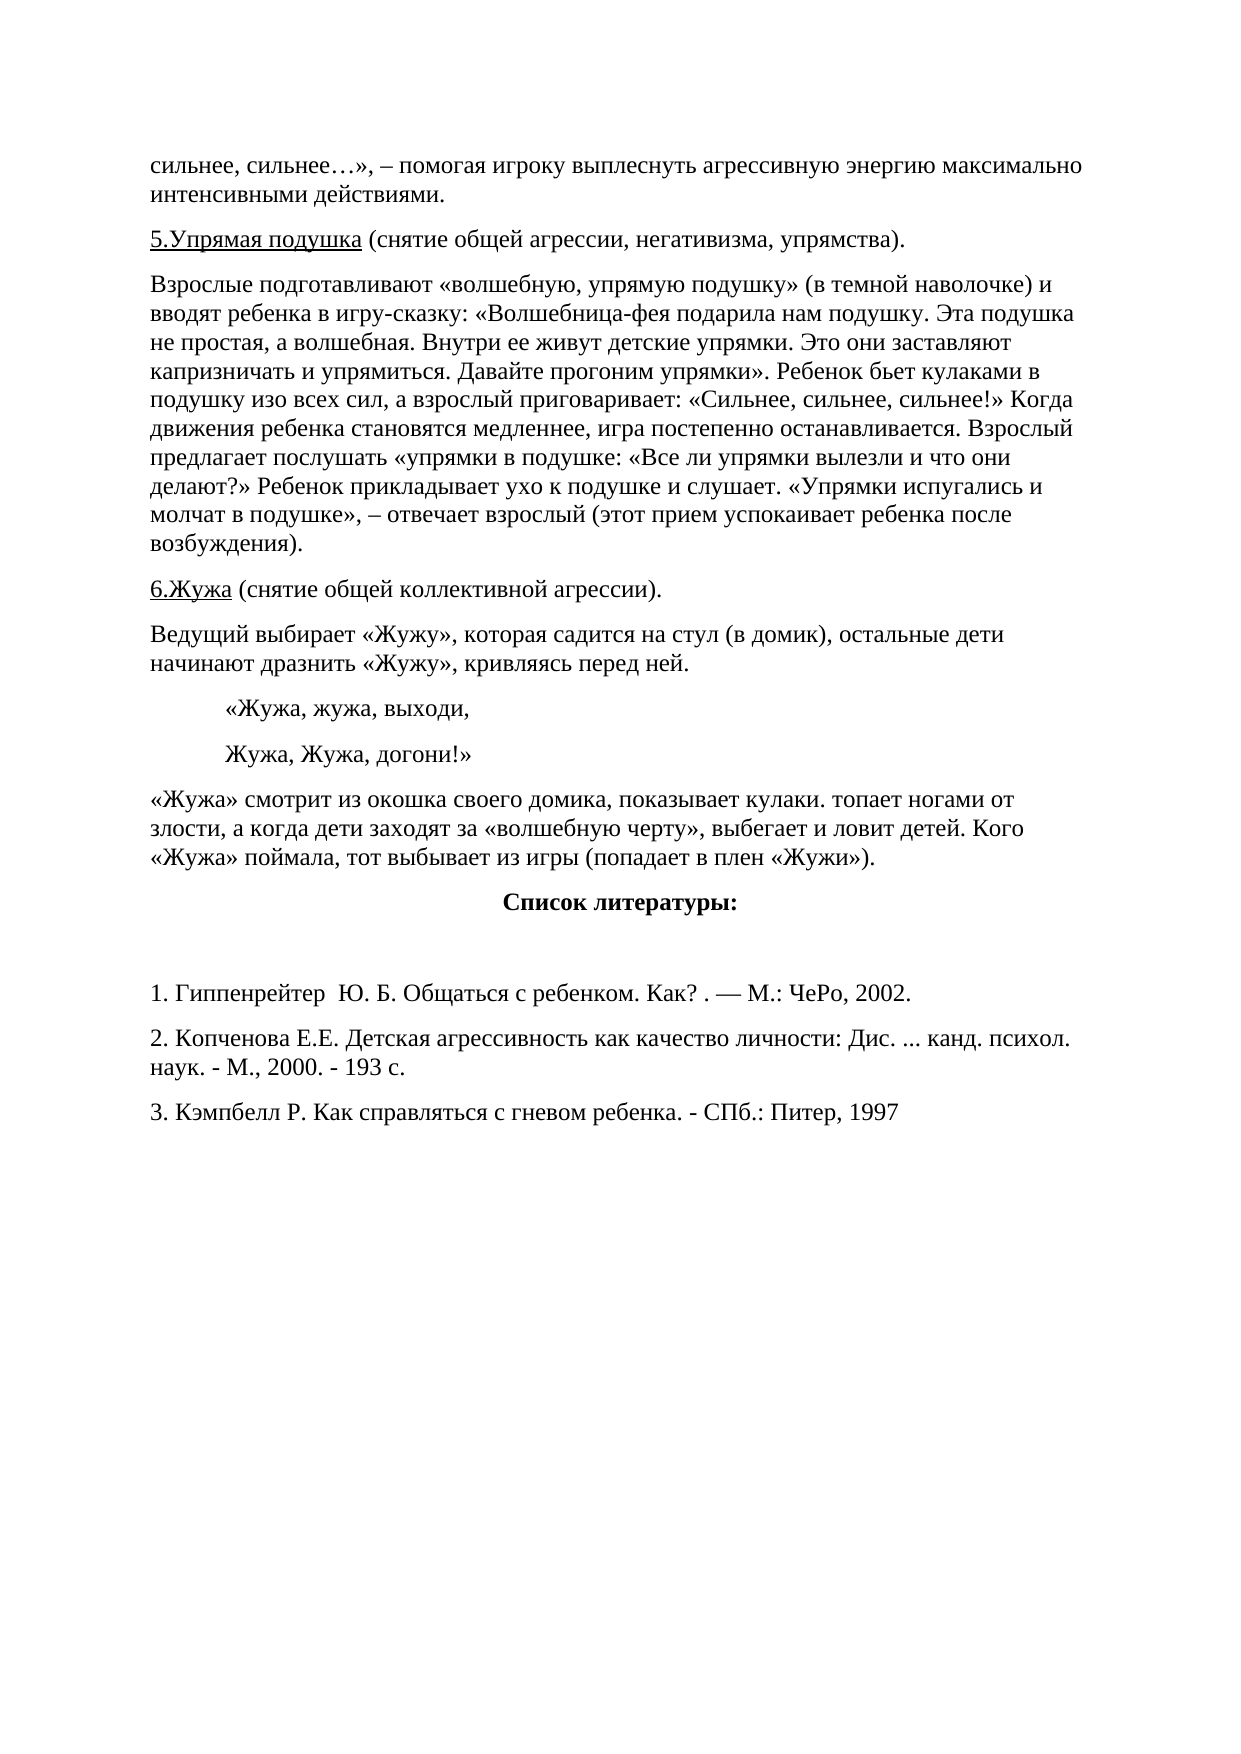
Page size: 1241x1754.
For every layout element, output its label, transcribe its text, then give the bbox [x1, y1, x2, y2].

text 1. Гиппенрейтер Ю. Б. Общаться с ребенком. Как? . — M.: ЧеРо, 2002. [150, 978, 1090, 1007]
text 2. Копченова Е.Е. Детская агрессивность как качество личности: Дис. ... канд. психол. наук. - М., 2000. - 193 c. [150, 1023, 1090, 1081]
text 6.Жужа (снятие общей коллективной агрессии). [150, 574, 1090, 602]
text Взрослые подготавливают «волшебную, упрямую подушку» (в темной наволочке) и вводят ребенка в игру-сказку: «Волшебница-фея подарила нам подушку. Эта подушка не простая, а волшебная. Внутри ее живут детские упрямки. Это они заставляют капризничать и упрямиться. Давайте прогоним упрямки». Ребенок бьет кулаками в подушку изо всех сил, а взрослый приговаривает: «Сильнее, сильнее, сильнее!» Когда движения ребенка становятся медленнее, игра постепенно останавливается. Взрослый предлагает послушать «упрямки в подушке: «Все ли упрямки вылезли и что они делают?» Ребенок прикладывает ухо к подушке и слушает. «Упрямки испугались и молчат в подушке», – отвечает взрослый (этот прием успокаивает ребенка после возбуждения). [150, 269, 1090, 557]
text «Жужа, жужа, выходи, [150, 693, 1090, 722]
text Список литературы: [150, 887, 1090, 916]
text 3. Кэмпбелл Р. Как справляться с гневом ребенка. - СПб.: Питер, 1997 [150, 1097, 1090, 1126]
text 5.Упрямая подушка (снятие общей агрессии, негативизма, упрямства). [150, 224, 1090, 253]
text Жужа, Жужа, догони!» [150, 739, 1090, 767]
text «Жужа» смотрит из окошка своего домика, показывает кулаки. топает ногами от злости, а когда дети заходят за «волшебную черту», выбегает и ловит детей. Кого «Жужа» поймала, тот выбывает из игры (попадает в плен «Жужи»). [150, 784, 1090, 870]
text Ведущий выбирает «Жужу», которая садится на стул (в домик), остальные дети начинают дразнить «Жужу», кривляясь перед ней. [150, 619, 1090, 677]
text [150, 150, 1090, 207]
